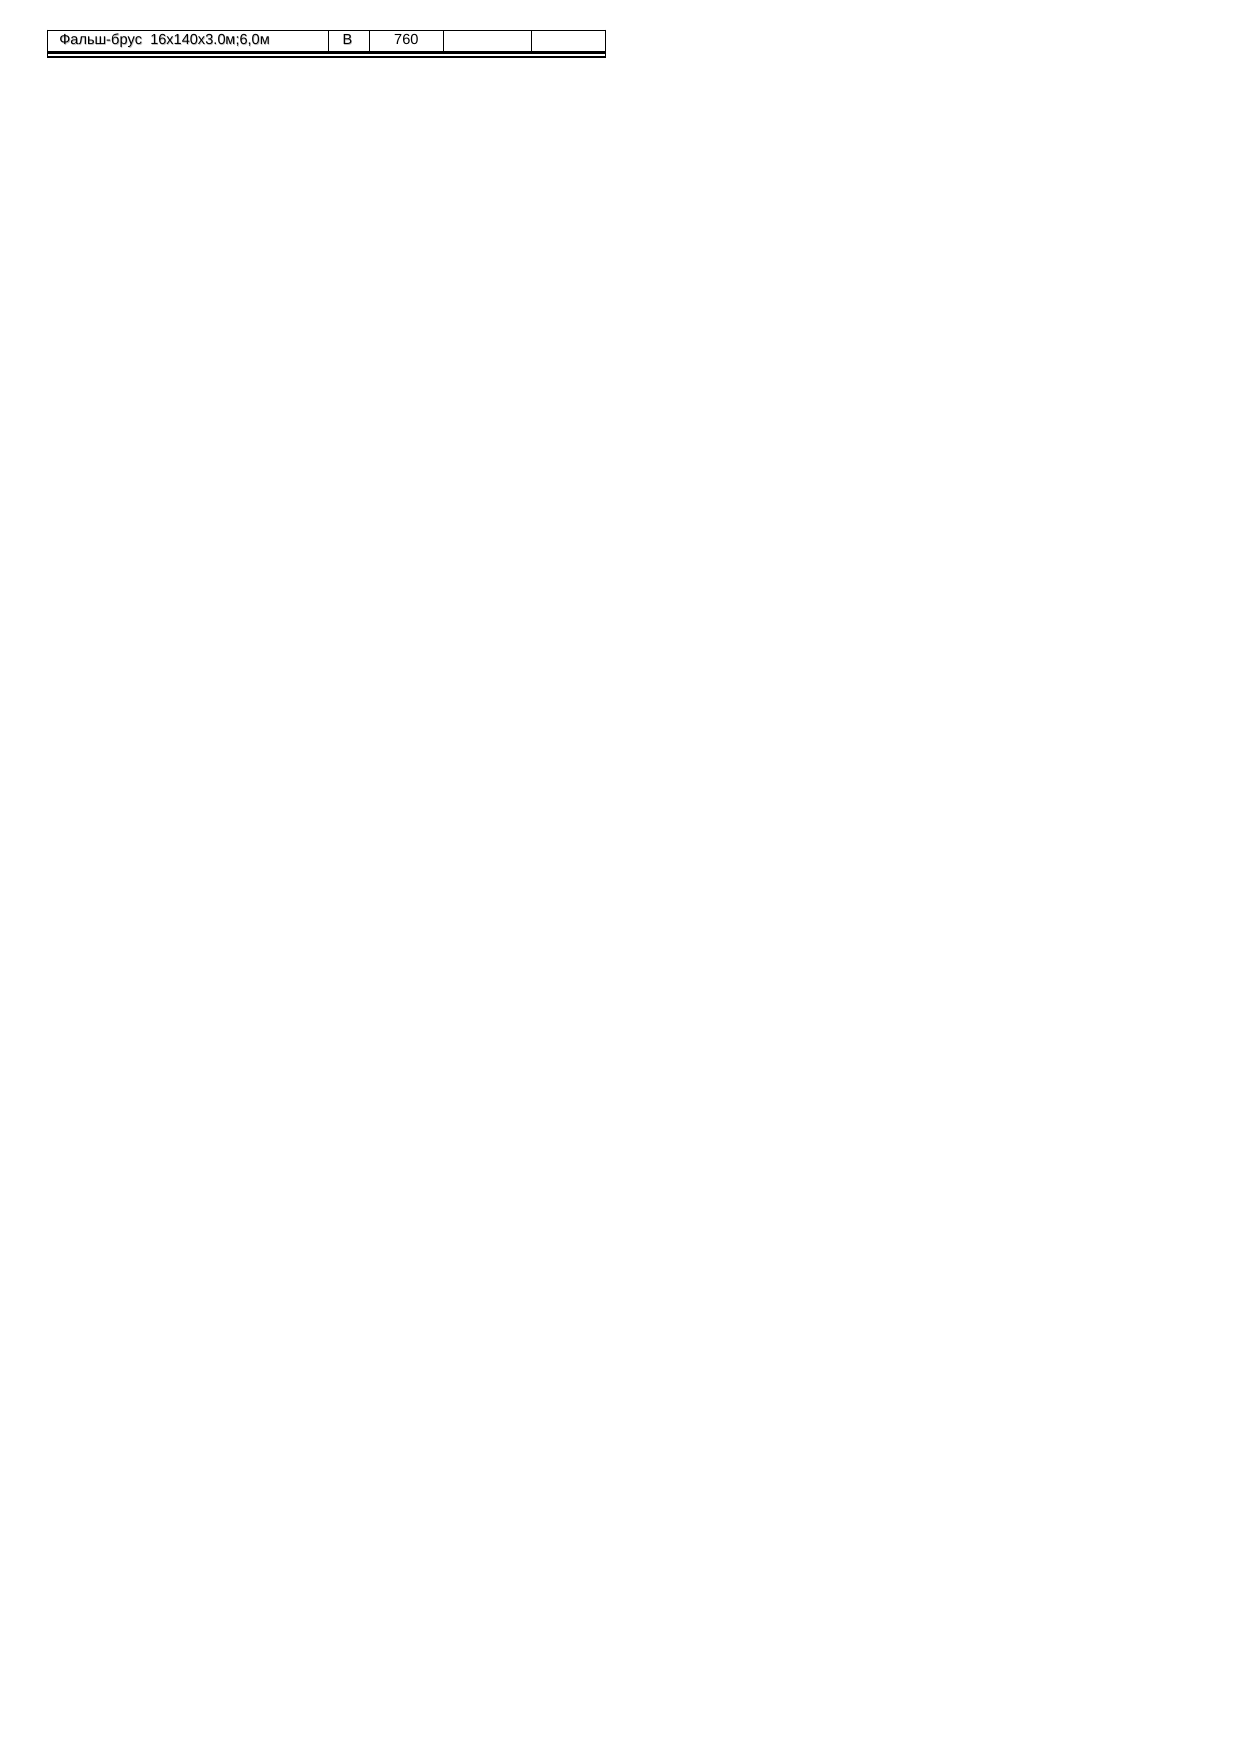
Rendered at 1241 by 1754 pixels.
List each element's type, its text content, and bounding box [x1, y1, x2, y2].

table_cell [532, 31, 605, 51]
table_cell Фальш-брус 16х140х3.0м;6,0м [48, 31, 328, 51]
table_cell 760 [370, 31, 443, 51]
table_cell В [329, 31, 369, 51]
table_cell [444, 31, 531, 51]
